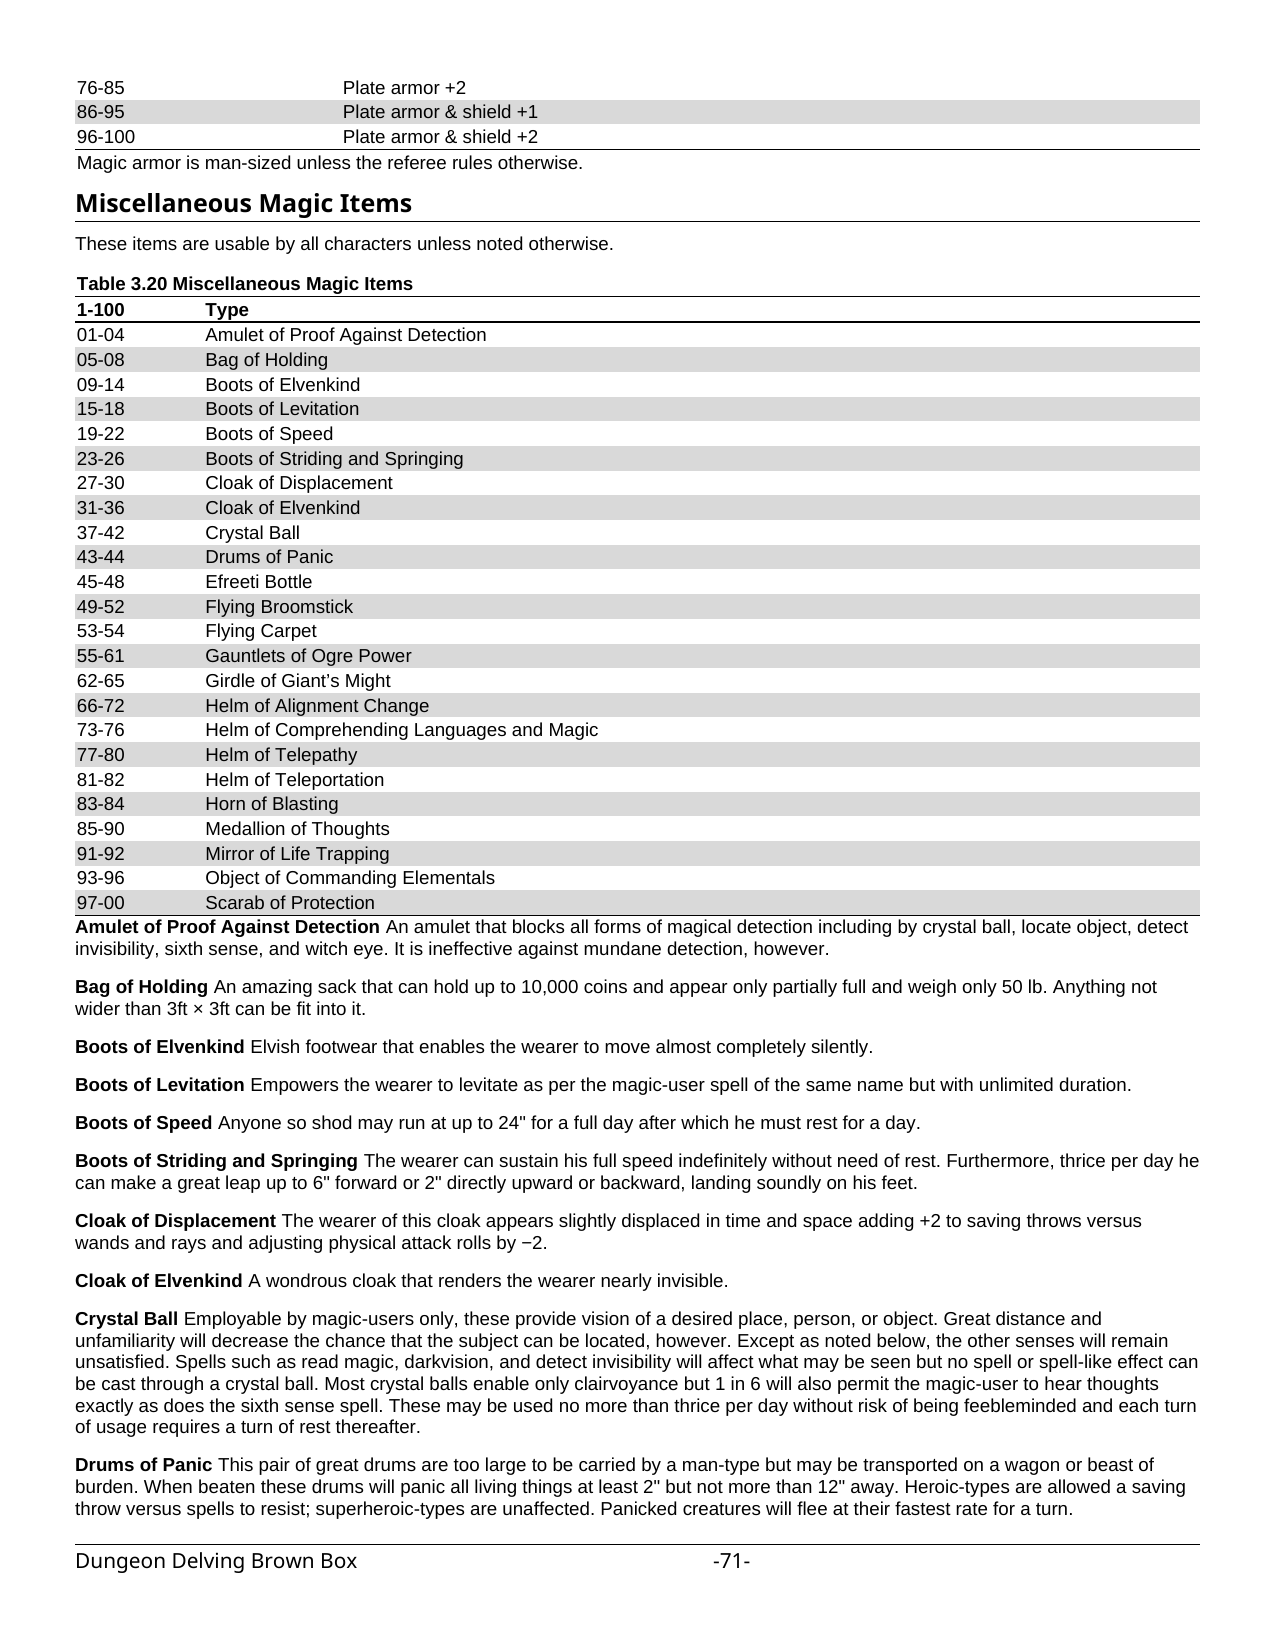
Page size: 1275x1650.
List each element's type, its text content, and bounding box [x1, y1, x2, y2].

text Boots of Elvenkind Elvish footwear that enables the wearer to move almost completely silently. [75, 1036, 1200, 1057]
text Amulet of Proof Against Detection An amulet that blocks all forms of magical detection including by crystal ball, locate object, detect invisibility, sixth sense, and witch eye. It is ineffective against mundane detection, however. [75, 916, 1200, 959]
text Bag of Holding An amazing sack that can hold up to 10,000 coins and appear only partially full and weigh only 50 lb. Anything not wider than 3ft × 3ft can be fit into it. [75, 976, 1200, 1019]
text Boots of Speed Anyone so shod may run at up to 24" for a full day after which he must rest for a day. [75, 1112, 1200, 1134]
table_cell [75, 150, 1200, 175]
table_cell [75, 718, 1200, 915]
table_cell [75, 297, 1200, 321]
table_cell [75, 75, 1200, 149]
text Crystal Ball Employable by magic-users only, these provide vision of a desired place, person, or object. Great distance and unfamiliarity will decrease the chance that the subject can be located, however. Except as noted below, the other senses will remain unsatisfied. Spells such as read magic, darkvision, and detect invisibility will affect what may be seen but no spell or spell-like effect can be cast through a crystal ball. Most crystal balls enable only clairvoyance but 1 in 6 will also permit the magic-user to hear thoughts exactly as does the sixth sense spell. These may be used no more than thrice per day without risk of being feebleminded and each turn of usage requires a turn of rest thereafter. [75, 1308, 1200, 1437]
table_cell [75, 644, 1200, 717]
text Boots of Striding and Springing The wearer can sustain his full speed indefinitely without need of rest. Furthermore, thrice per day he can make a great leap up to 6" forward or 2" directly upward or backward, landing soundly on his feet. [75, 1150, 1200, 1193]
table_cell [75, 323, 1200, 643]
text Boots of Levitation Empowers the wearer to levitate as per the magic-user spell of the same name but with unlimited duration. [75, 1074, 1200, 1095]
text Cloak of Displacement The wearer of this cloak appears slightly displaced in time and space adding +2 to saving throws versus wands and rays and adjusting physical attack rolls by −2. [75, 1210, 1200, 1253]
text These items are usable by all characters unless noted otherwise. [75, 233, 1200, 254]
subtitle Miscellaneous Magic Items [75, 185, 1200, 221]
text Cloak of Elvenkind A wondrous cloak that renders the wearer nearly invisible. [75, 1270, 1200, 1291]
text Drums of Panic This pair of great drums are too large to be carried by a man-type but may be transported on a wagon or beast of burden. When beaten these drums will panic all living things at least 2" but not more than 12" away. Heroic-types are allowed a saving throw versus spells to resist; superheroic-types are unaffected. Panicked creatures will flee at their fastest rate for a turn. [75, 1454, 1200, 1519]
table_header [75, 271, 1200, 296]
